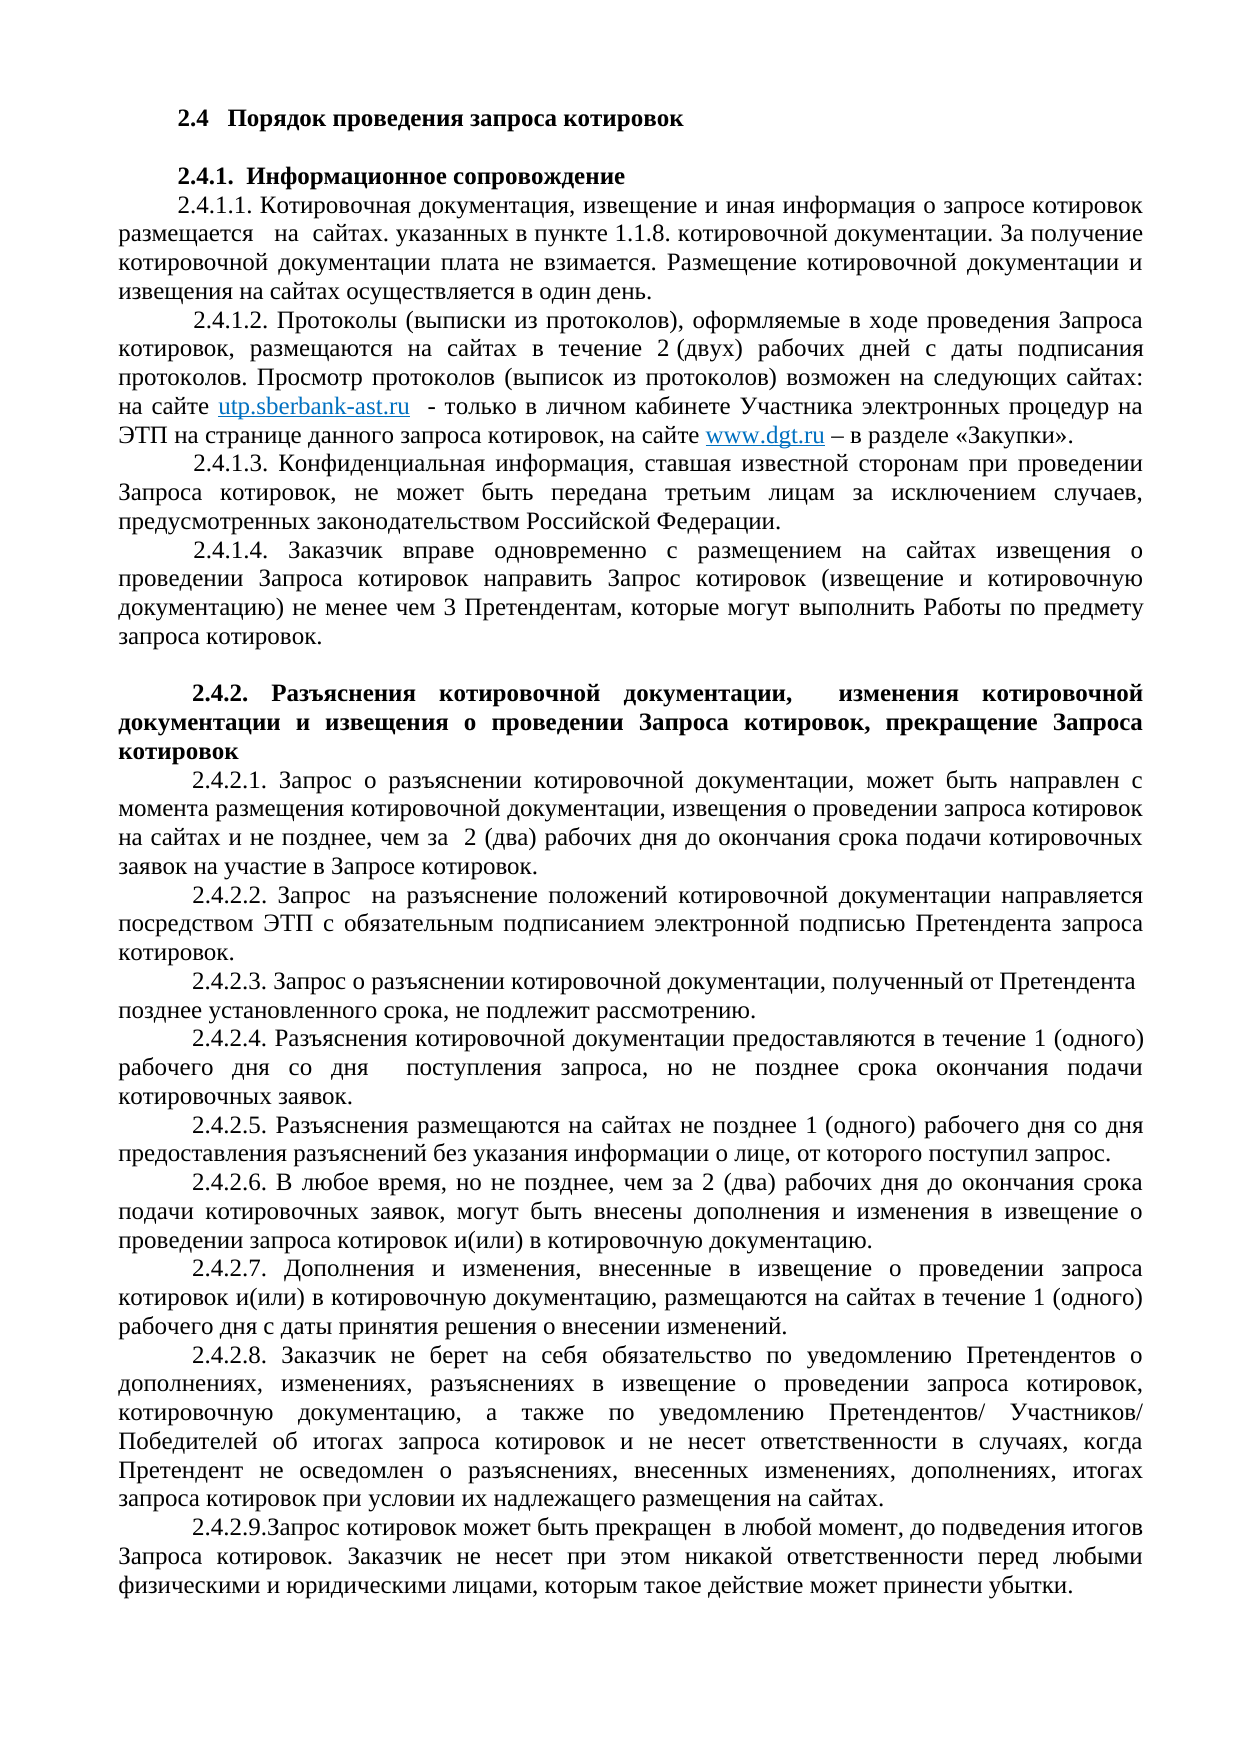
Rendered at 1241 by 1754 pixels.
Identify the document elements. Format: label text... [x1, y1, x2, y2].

text 2.4.2.4. Разъяснения котировочной документации предоставляются в течение 1 (одного) рабочего дня со дня поступления запроса, но не позднее срока окончания подачи котировочных заявок. [118, 1023, 1144, 1110]
text 2.4.2.9.Запрос котировок может быть прекращен в любой момент, до подведения итогов Запроса котировок. Заказчик не несет при этом никакой ответственности перед любыми физическими и юридическими лицами, которым такое действие может принести убытки. [118, 1512, 1144, 1598]
text 2.4.2.3. Запрос о разъяснении котировочной документации, полученный от Претендента позднее установленного срока, не подлежит рассмотрению. [118, 966, 1144, 1023]
text 2.4.2.7. Дополнения и изменения, внесенные в извещение о проведении запроса котировок и(или) в котировочную документацию, размещаются на сайтах в течение 1 (одного) рабочего дня с даты принятия решения о внесении изменений. [118, 1253, 1144, 1340]
text 2.4.1.2. Протоколы (выписки из протоколов), оформляемые в ходе проведения Запроса котировок, размещаются на сайтах в течение 2 (двух) рабочих дней с даты подписания протоколов. Просмотр протоколов (выписок из протоколов) возможен на следующих сайтах: на сайте utp.sberbank-ast.ru - только в личном кабинете Участника электронных процедур на ЭТП на странице данного запроса котировок, на сайте www.dgt.ru – в разделе «Закупки». [118, 305, 1144, 448]
subtitle 2.4.2. Разъяснения котировочной документации, изменения котировочной документации и извещения о проведении Запроса котировок, прекращение Запроса котировок [118, 678, 1144, 765]
text 2.4.2.5. Разъяснения размещаются на сайтах не позднее 1 (одного) рабочего дня со дня предоставления разъяснений без указания информации о лице, от которого поступил запрос. [118, 1110, 1144, 1167]
text 2.4.2.6. В любое время, но не позднее, чем за 2 (два) рабочих дня до окончания срока подачи котировочных заявок, могут быть внесены дополнения и изменения в извещение о проведении запроса котировок и(или) в котировочную документацию. [118, 1167, 1144, 1253]
text 2.4.1.4. Заказчик вправе одновременно с размещением на сайтах извещения о проведении Запроса котировок направить Запрос котировок (извещение и котировочную документацию) не менее чем 3 Претендентам, которые могут выполнить Работы по предмету запроса котировок. [118, 535, 1144, 650]
subtitle 2.4.1. Информационное сопровождение [177, 161, 1144, 190]
text 2.4.2.8. Заказчик не берет на себя обязательство по уведомлению Претендентов о дополнениях, изменениях, разъяснениях в извещение о проведении запроса котировок, котировочную документацию, а также по уведомлению Претендентов/ Участников/ Победителей об итогах запроса котировок и не несет ответственности в случаях, когда Претендент не осведомлен о разъяснениях, внесенных изменениях, дополнениях, итогах запроса котировок при условии их надлежащего размещения на сайтах. [118, 1340, 1144, 1512]
text 2.4.2.2. Запрос на разъяснение положений котировочной документации направляется посредством ЭТП с обязательным подписанием электронной подписью Претендента запроса котировок. [118, 880, 1144, 966]
text 2.4.2.1. Запрос о разъяснении котировочной документации, может быть направлен с момента размещения котировочной документации, извещения о проведении запроса котировок на сайтах и не позднее, чем за 2 (два) рабочих дня до окончания срока подачи котировочных заявок на участие в Запросе котировок. [118, 765, 1144, 880]
text 2.4.1.1. Котировочная документация, извещение и иная информация о запросе котировок размещается на сайтах. указанных в пункте 1.1.8. котировочной документации. За получение котировочной документации плата не взимается. Размещение котировочной документации и извещения на сайтах осуществляется в один день. [118, 190, 1144, 305]
subtitle 2.4 Порядок проведения запроса котировок [118, 103, 1144, 132]
text 2.4.1.3. Конфиденциальная информация, ставшая известной сторонам при проведении Запроса котировок, не может быть передана третьим лицам за исключением случаев, предусмотренных законодательством Российской Федерации. [118, 448, 1144, 535]
